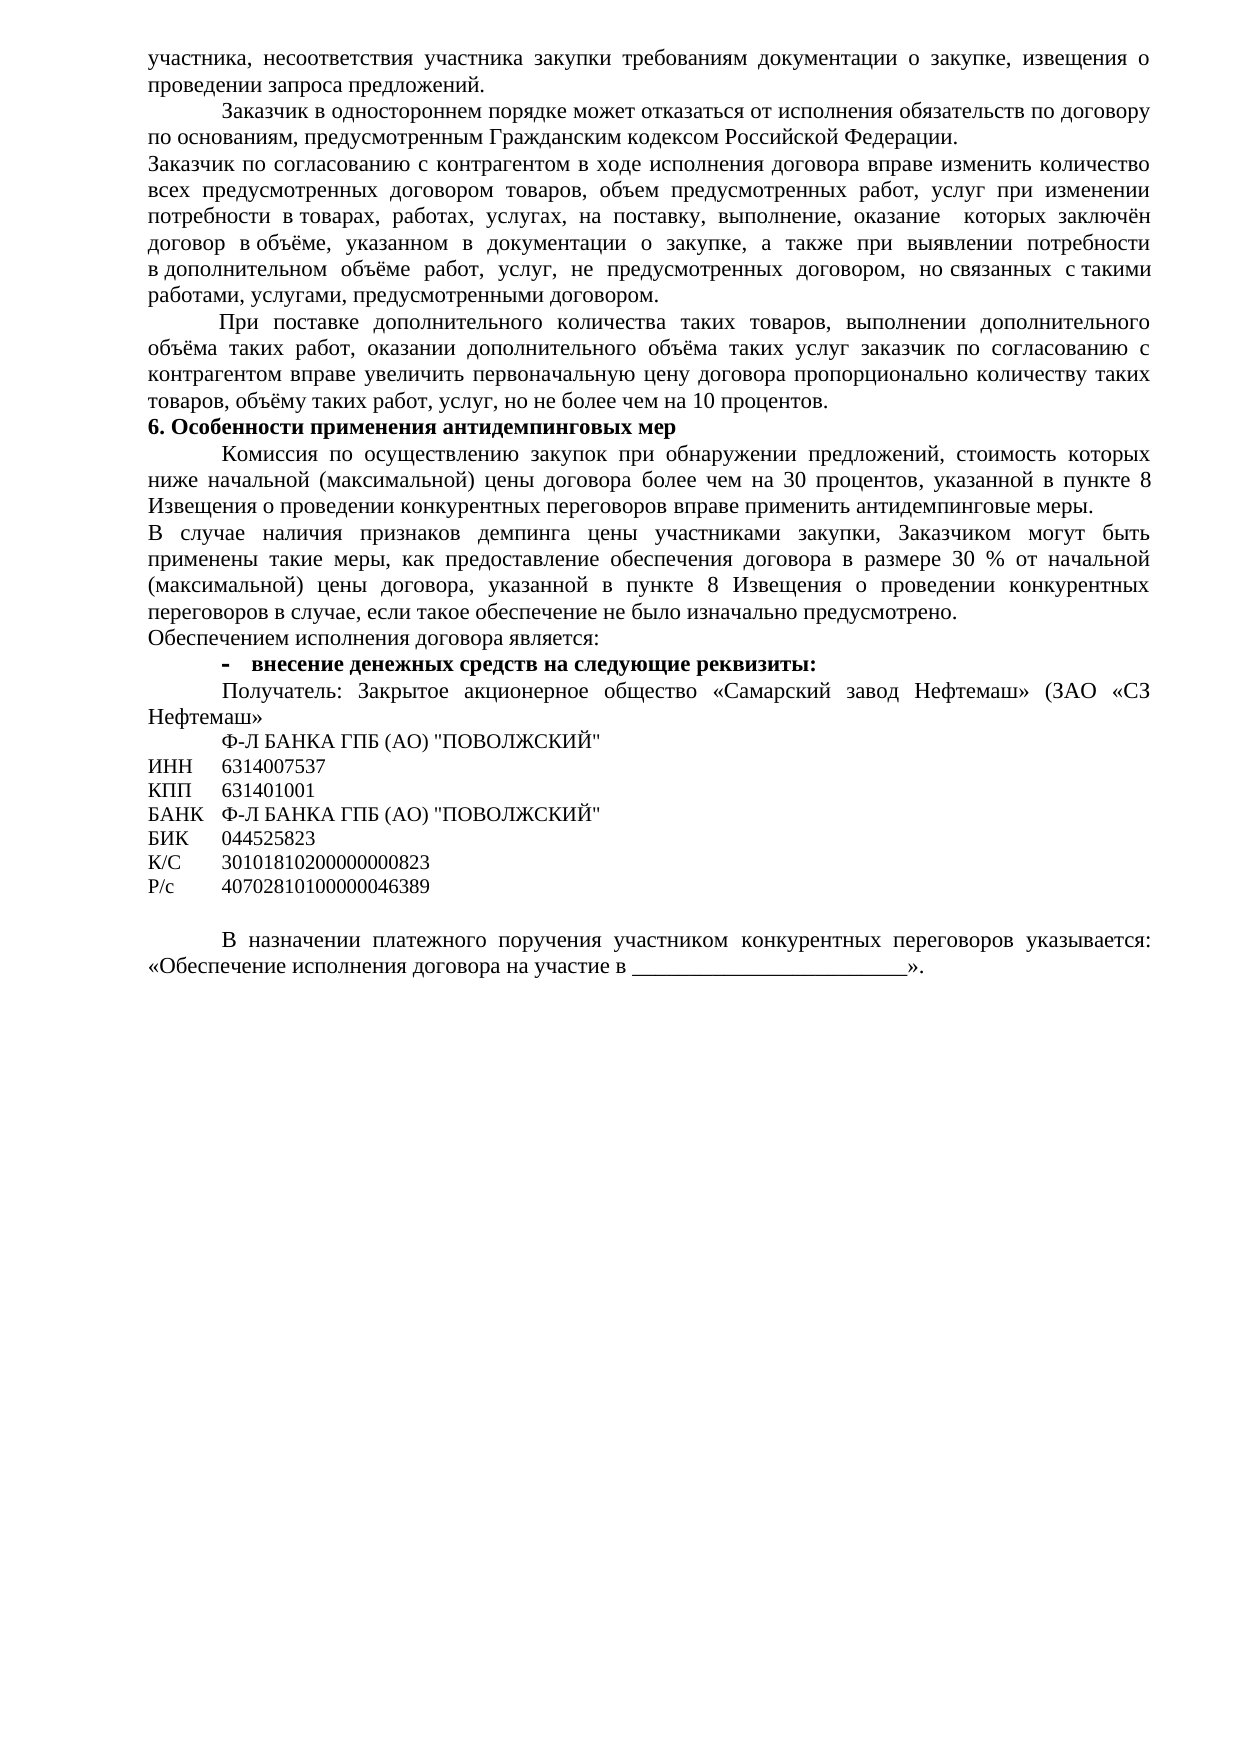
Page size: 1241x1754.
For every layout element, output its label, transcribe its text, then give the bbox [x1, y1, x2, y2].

text Обеспечением исполнения договора является: [148, 624, 1152, 650]
text В назначении платежного поручения участником конкурентных переговоров указывается: «Обеспечение исполнения договора на участие в ________________________». [148, 926, 1152, 979]
list Получатель: Закрытое акционерное общество «Самарский завод Нефтемаш» (ЗАО «СЗ Нефтемаш» [148, 677, 1152, 729]
text Заказчик по согласованию с контрагентом в ходе исполнения договора вправе изменить количество всех предусмотренных договором товаров, объем предусмотренных работ, услуг при изменении потребности в товарах, работах, услугах, на поставку, выполнение, оказание которых заключён договор в объёме, указанном в документации о закупке, а также при выявлении потребности в дополнительном объёме работ, услуг, не предусмотренных договором, но связанных с такими работами, услугами, предусмотренными договором. [148, 150, 1152, 308]
text В случае наличия признаков демпинга цены участниками закупки, Заказчиком могут быть применены такие меры, как предоставление обеспечения договора в размере 30 % от начальной (максимальной) цены договора, указанной в пункте 8 Извещения о проведении конкурентных переговоров в случае, если такое обеспечение не было изначально предусмотрено. [148, 519, 1152, 624]
text Комиссия по осуществлению закупок при обнаружении предложений, стоимость которых ниже начальной (максимальной) цены договора более чем на 30 процентов, указанной в пункте 8 Извещения о проведении конкурентных переговоров вправе применить антидемпинговые меры. [148, 439, 1152, 519]
text БАНК Ф-Л БАНКА ГПБ (АО) "ПОВОЛЖСКИЙ" [148, 802, 1152, 826]
list внесение денежных средств на следующие реквизиты: [148, 650, 1152, 677]
text 6. Особенности применения антидемпинговых мер [148, 413, 1152, 439]
text При поставке дополнительного количества таких товаров, выполнении дополнительного объёма таких работ, оказании дополнительного объёма таких услуг заказчик по согласованию с контрагентом вправе увеличить первоначальную цену договора пропорционально количеству таких товаров, объёму таких работ, услуг, но не более чем на 10 процентов. [148, 308, 1152, 413]
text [148, 44, 1152, 97]
text Заказчик в одностороннем порядке может отказаться от исполнения обязательств по договору по основаниям, предусмотренным Гражданским кодексом Российской Федерации. [148, 97, 1152, 150]
text ИНН 6314007537 [148, 753, 1152, 778]
text Ф-Л БАНКА ГПБ (АО) "ПОВОЛЖСКИЙ" [148, 729, 1152, 753]
text К/С 30101810200000000823 [148, 850, 1152, 874]
text КПП 631401001 [148, 778, 1152, 802]
text Р/с 40702810100000046389 [148, 874, 1152, 898]
text БИК 044525823 [148, 826, 1152, 850]
